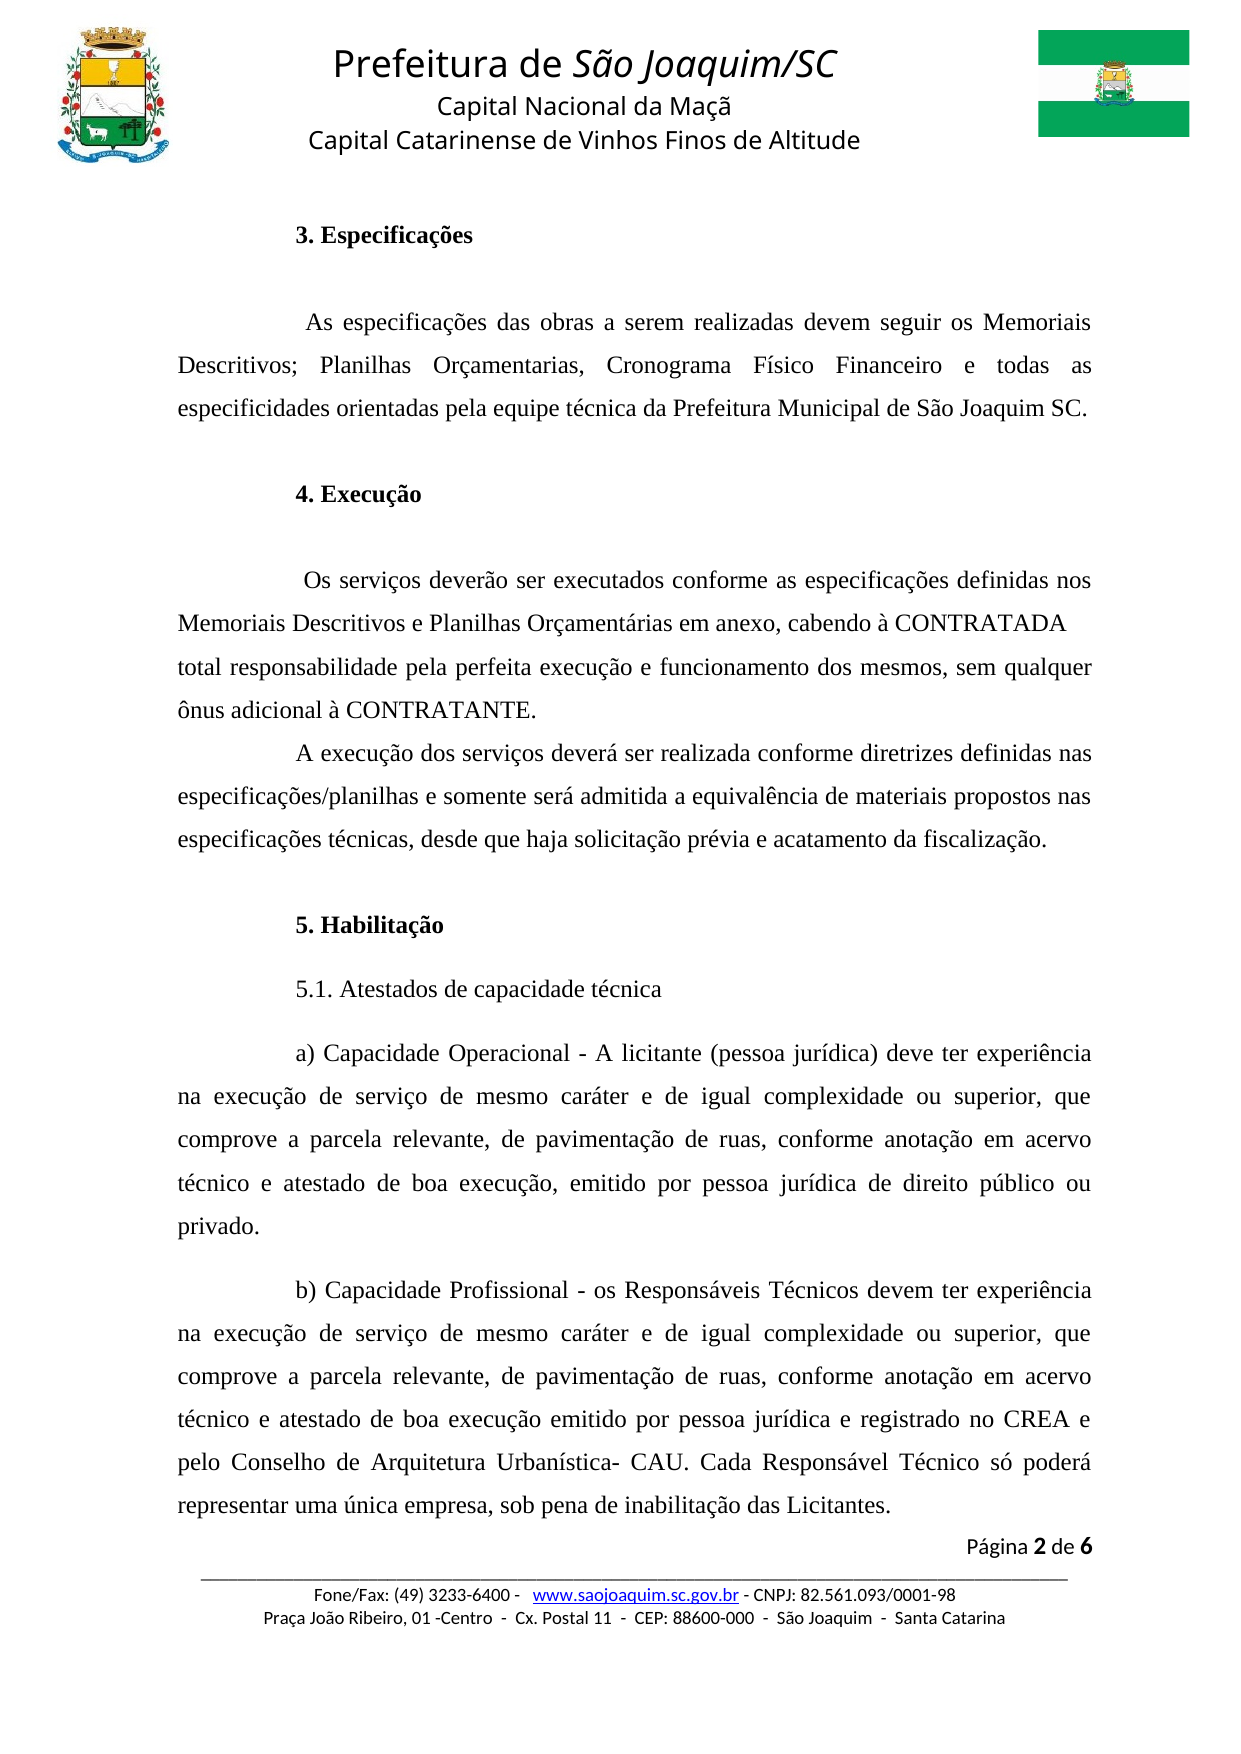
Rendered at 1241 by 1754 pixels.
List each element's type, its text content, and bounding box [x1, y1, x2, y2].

text Os serviços deverão ser executados conforme as especificações definidas nos Memoriais Descritivos e Planilhas Orçamentárias em anexo, cabendo à CONTRATADA [177, 565, 1092, 637]
text 5.1. Atestados de capacidade técnica [177, 974, 1092, 1003]
text b) Capacidade Profissional - os Responsáveis Técnicos devem ter experiência na execução de serviço de mesmo caráter e de igual complexidade ou superior, que comprove a parcela relevante, de pavimentação de ruas, conforme anotação em acervo técnico e atestado de boa execução emitido por pessoa jurídica e registrado no CREA e pelo Conselho de Arquitetura Urbanística- CAU. Cada Responsável Técnico só poderá representar uma única empresa, sob pena de inabilitação das Licitantes. [177, 1275, 1092, 1519]
text total responsabilidade pela perfeita execução e funcionamento dos mesmos, sem qualquer ônus adicional à CONTRATANTE. [177, 652, 1092, 723]
picture [0, 14, 313, 173]
text a) Capacidade Operacional - A licitante (pessoa jurídica) deve ter experiência na execução de serviço de mesmo caráter e de igual complexidade ou superior, que comprove a parcela relevante, de pavimentação de ruas, conforme anotação em acervo técnico e atestado de boa execução, emitido por pessoa jurídica de direito público ou privado. [177, 1038, 1092, 1239]
text 3. Especificações [177, 220, 1092, 249]
text 4. Execução [177, 479, 1092, 508]
text As especificações das obras a serem realizadas devem seguir os Memoriais Descritivos; Planilhas Orçamentarias, Cronograma Físico Financeiro e todas as especificidades orientadas pela equipe técnica da Prefeitura Municipal de São Joaquim SC. [177, 307, 1092, 422]
text 5. Habilitação [177, 910, 1092, 939]
text A execução dos serviços deverá ser realizada conforme diretrizes definidas nas especificações/planilhas e somente será admitida a equivalência de materiais propostos nas especificações técnicas, desde que haja solicitação prévia e acatamento da fiscalização. [177, 738, 1092, 853]
picture [1038, 30, 1190, 137]
